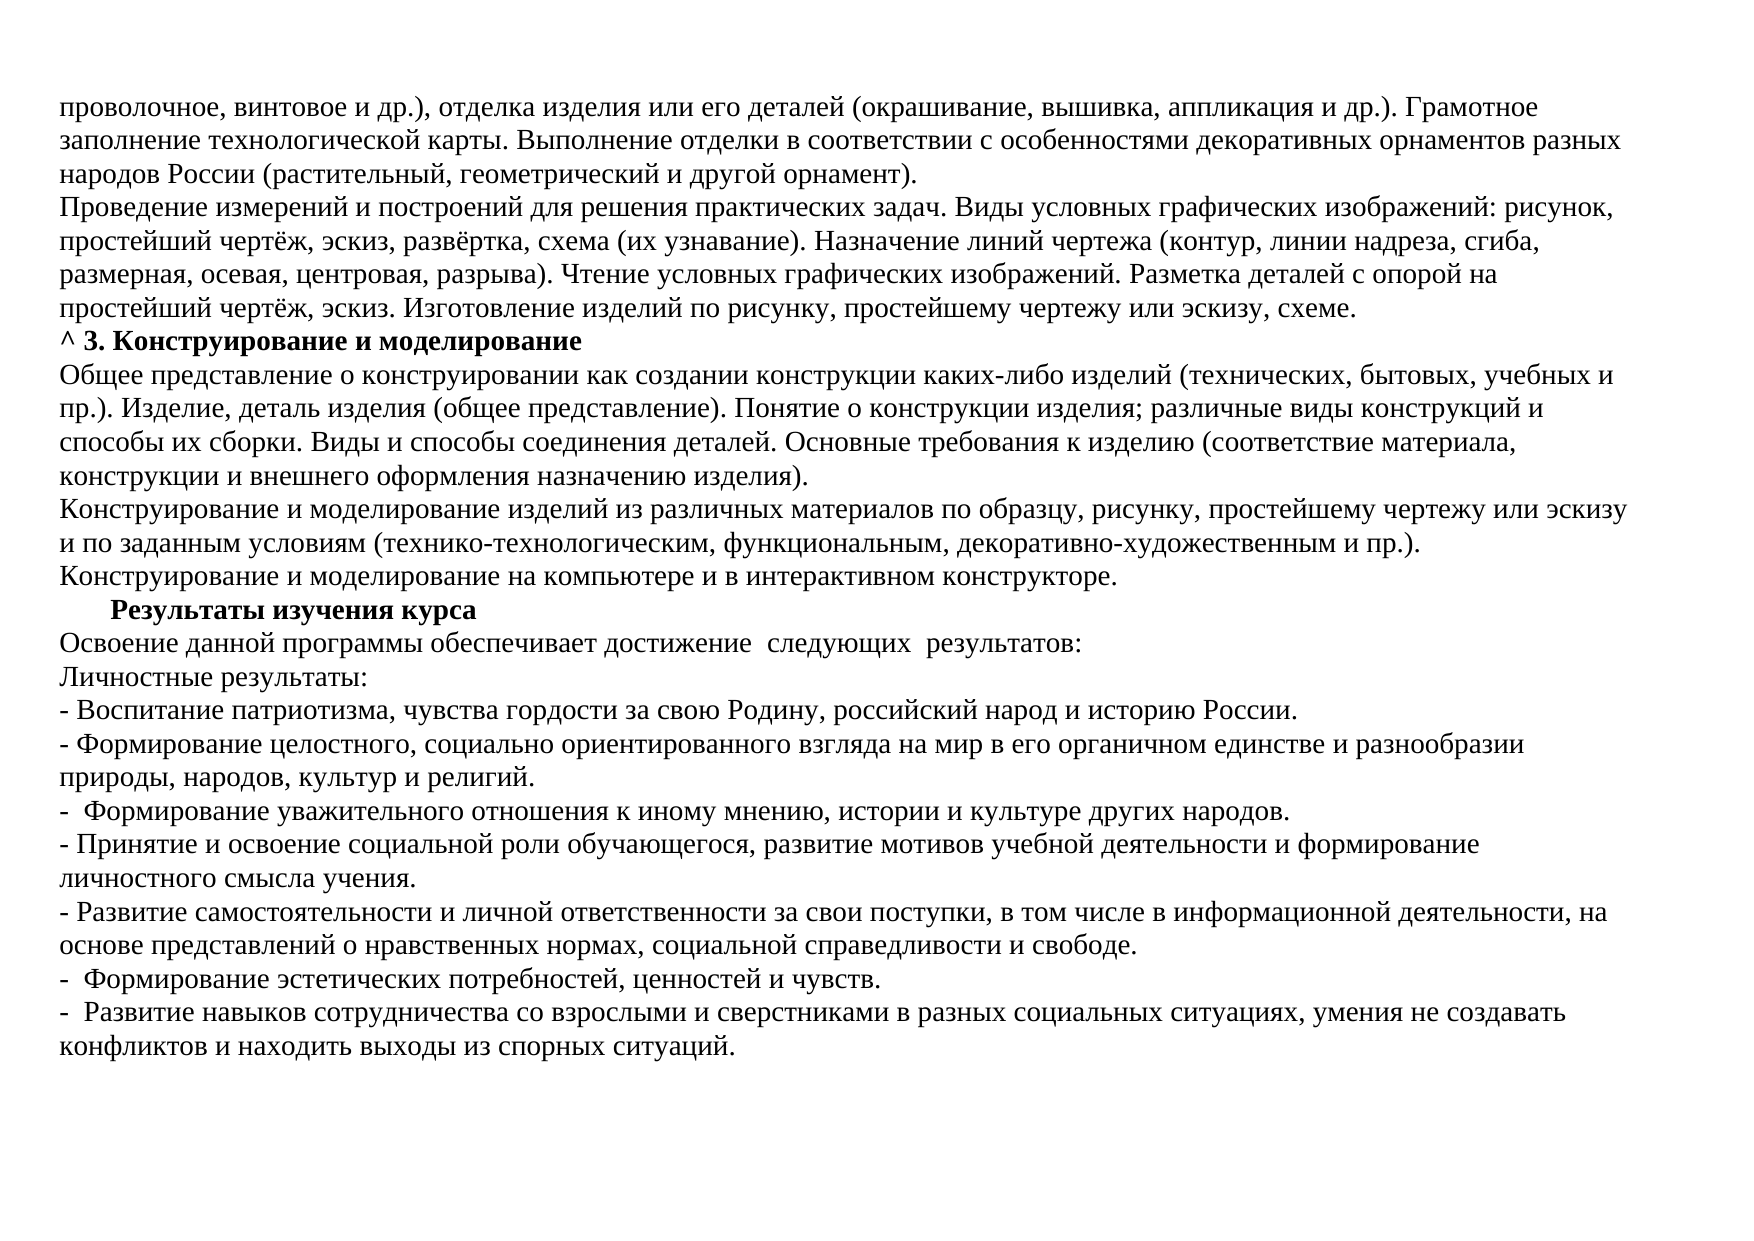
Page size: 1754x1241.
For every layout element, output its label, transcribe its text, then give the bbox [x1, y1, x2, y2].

text Личностные результаты: [59, 659, 1636, 692]
text Освоение данной программы обеспечивает достижение следующих результатов: [59, 625, 1636, 659]
text - Развитие самостоятельности и личной ответственности за свои поступки, в том числе в информационной деятельности, на основе представлений о нравственных нормах, социальной справедливости и свободе. [59, 894, 1636, 961]
text Результаты изучения курса [59, 592, 1636, 625]
text - Формирование уважительного отношения к иному мнению, истории и культуре других народов. [59, 793, 1636, 827]
text - Развитие навыков сотрудничества со взрослыми и сверстниками в разных социальных ситуациях, умения не создавать конфликтов и находить выходы из спорных ситуаций. [59, 994, 1636, 1061]
text - Формирование эстетических потребностей, ценностей и чувств. [59, 961, 1636, 994]
text - Принятие и освоение социальной роли обучающегося, развитие мотивов учебной деятельности и формирование личностного смысла учения. [59, 827, 1636, 894]
text - Формирование целостного, социально ориентированного взгляда на мир в его органичном единстве и разнообразии природы, народов, культур и религий. [59, 726, 1636, 793]
text - Воспитание патриотизма, чувства гордости за свою Родину, российский народ и историю России. [59, 692, 1636, 726]
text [59, 89, 1636, 592]
